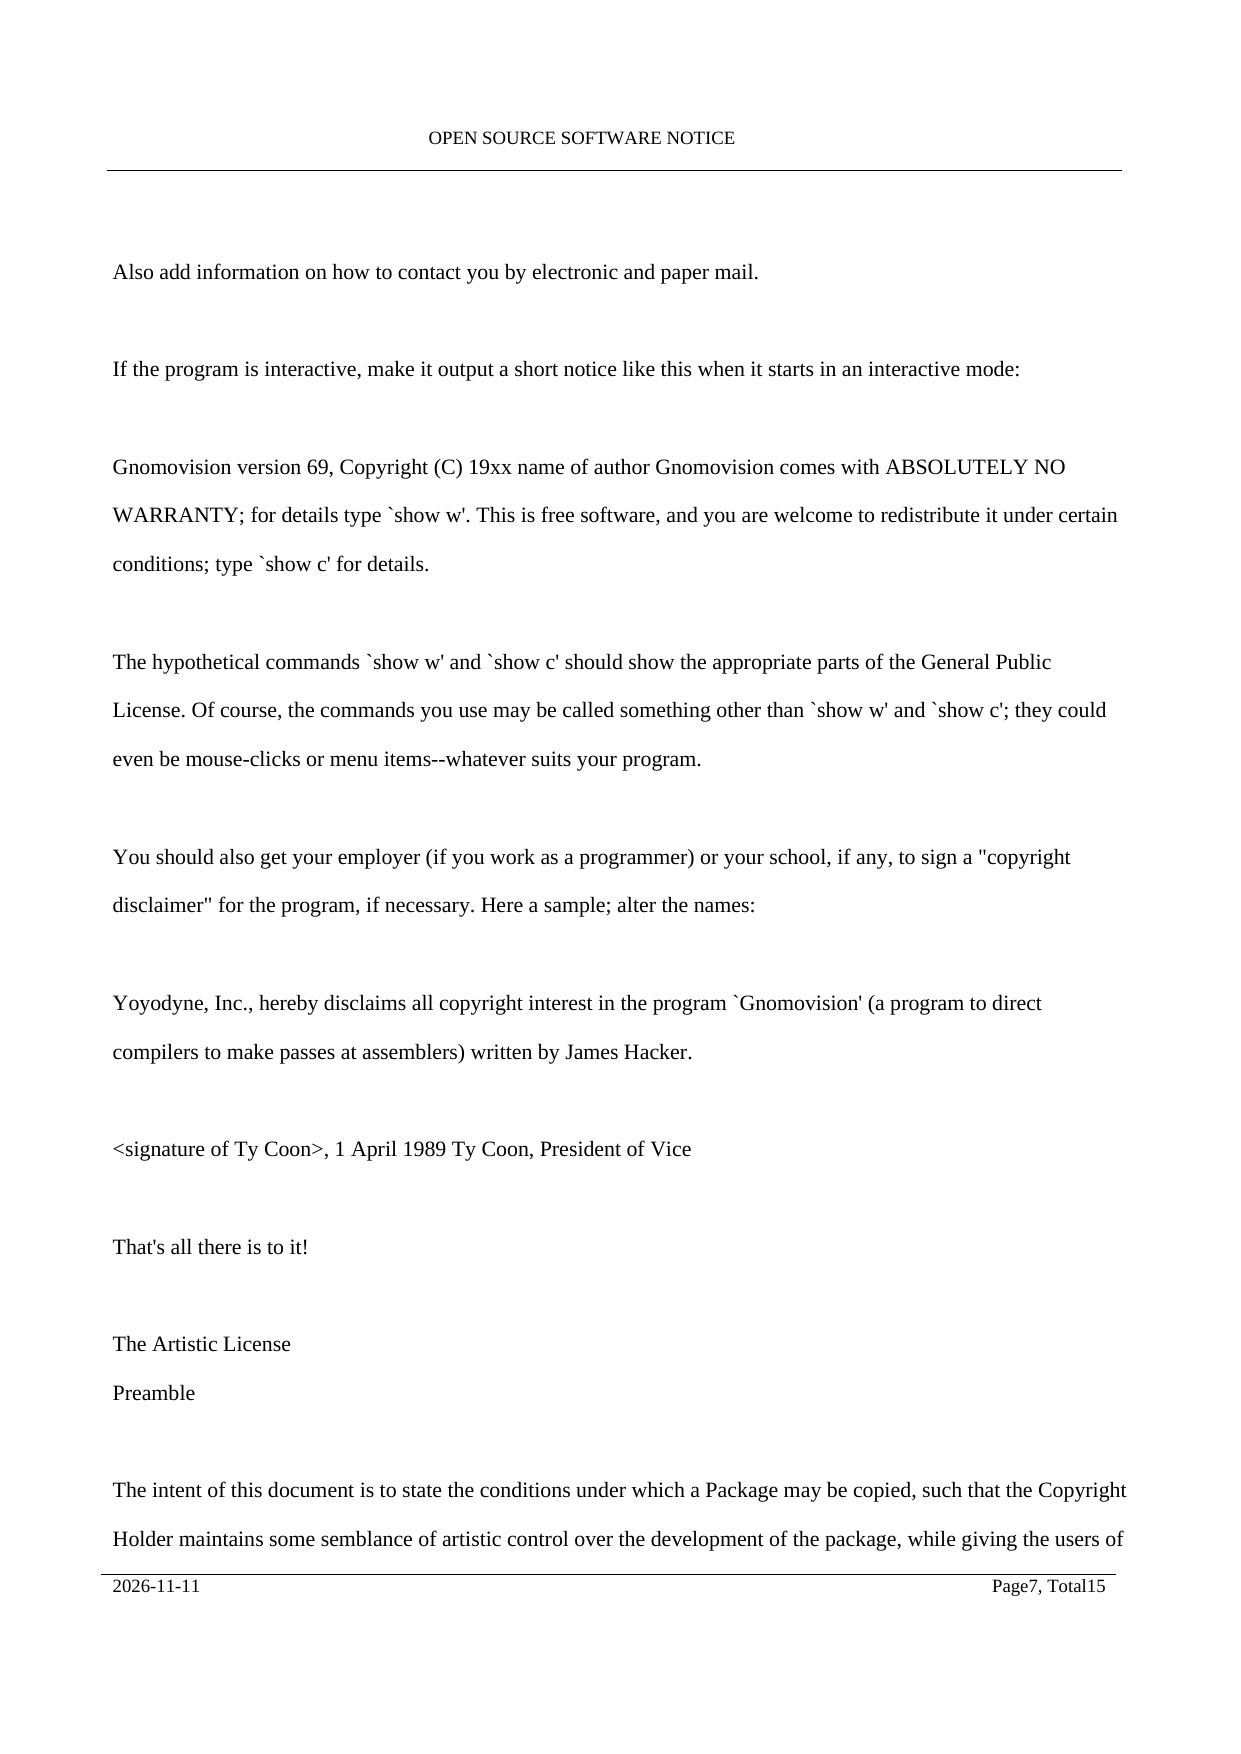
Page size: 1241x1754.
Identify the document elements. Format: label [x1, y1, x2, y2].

text [112, 206, 1128, 1555]
